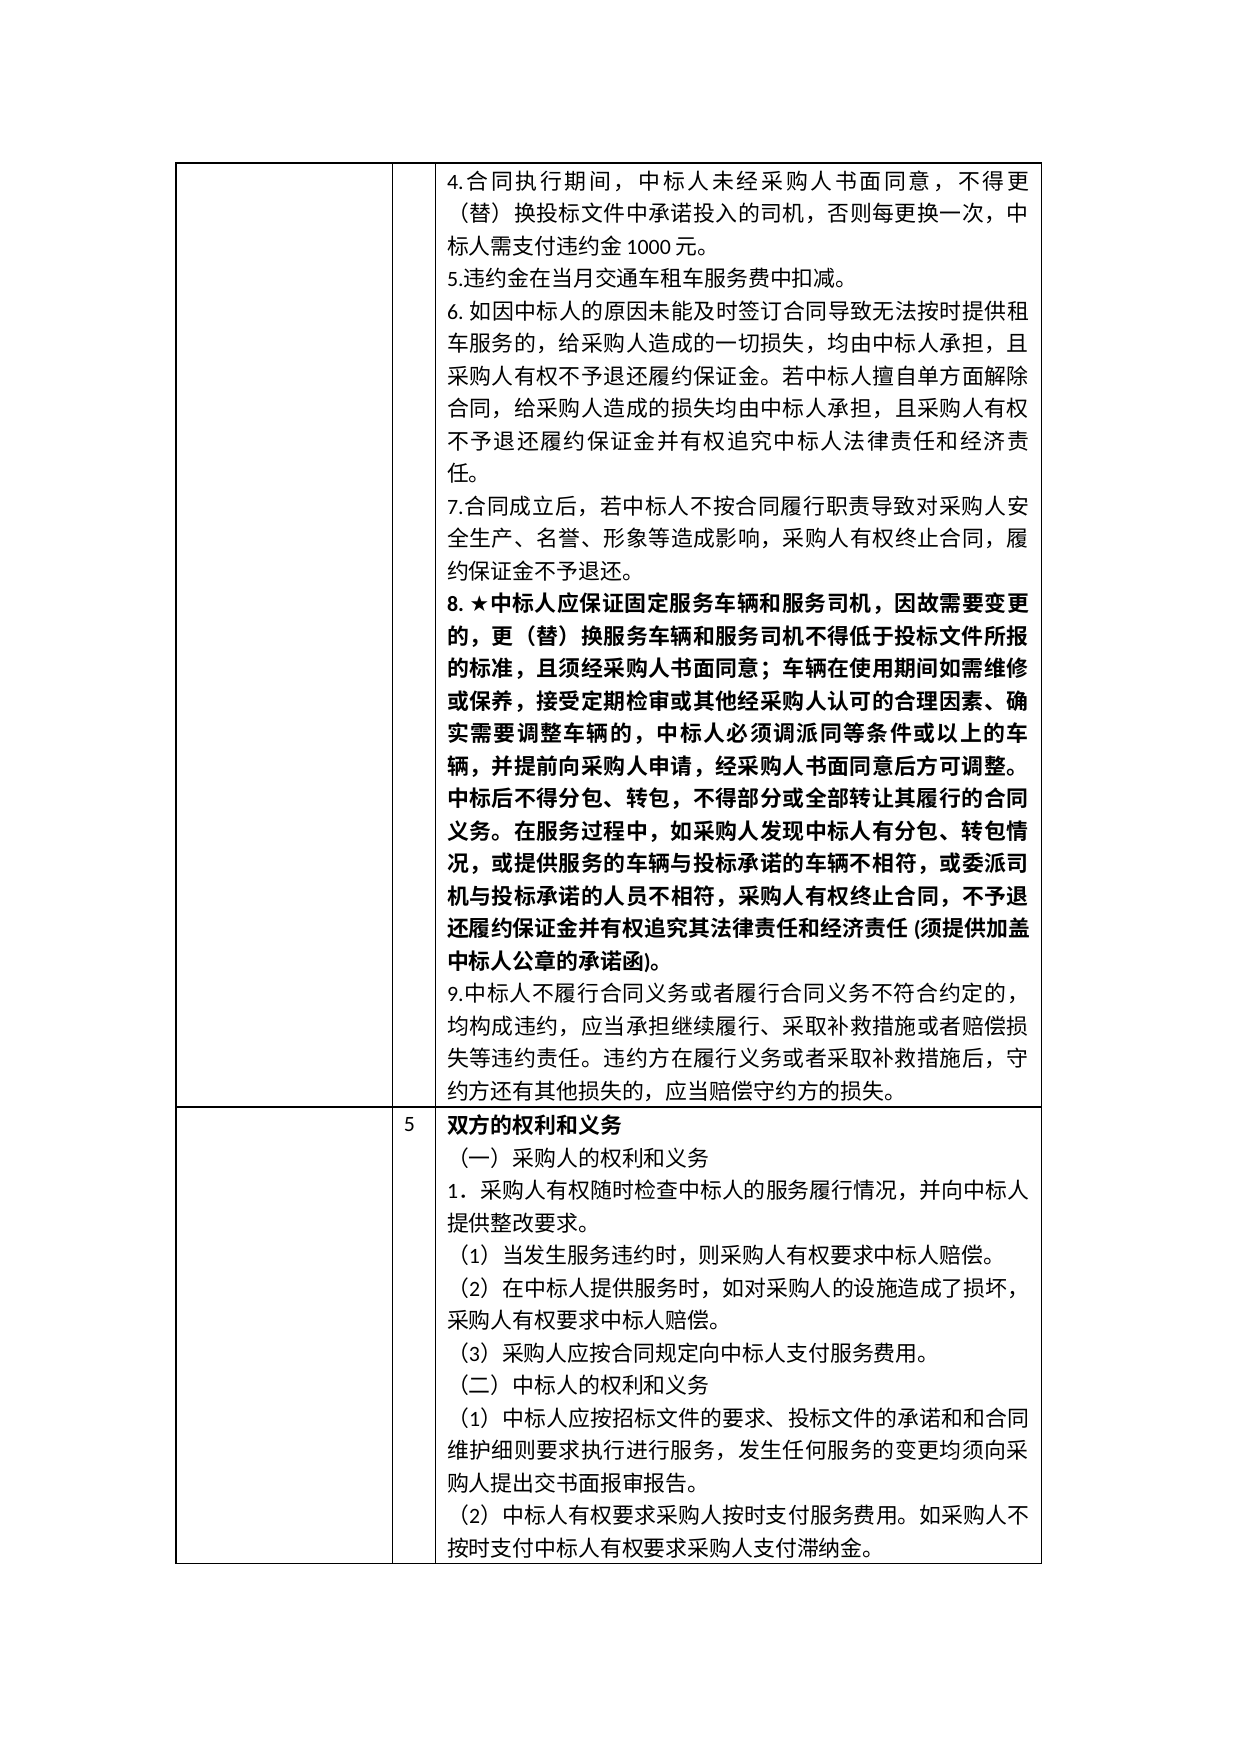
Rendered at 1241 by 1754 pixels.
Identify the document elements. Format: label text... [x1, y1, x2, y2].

table_cell [177, 1108, 392, 1563]
table_cell 4 [393, 164, 435, 1106]
table_cell 5 [393, 1108, 435, 1563]
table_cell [436, 1108, 1041, 1563]
table_cell [177, 164, 392, 1106]
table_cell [436, 164, 1041, 1106]
